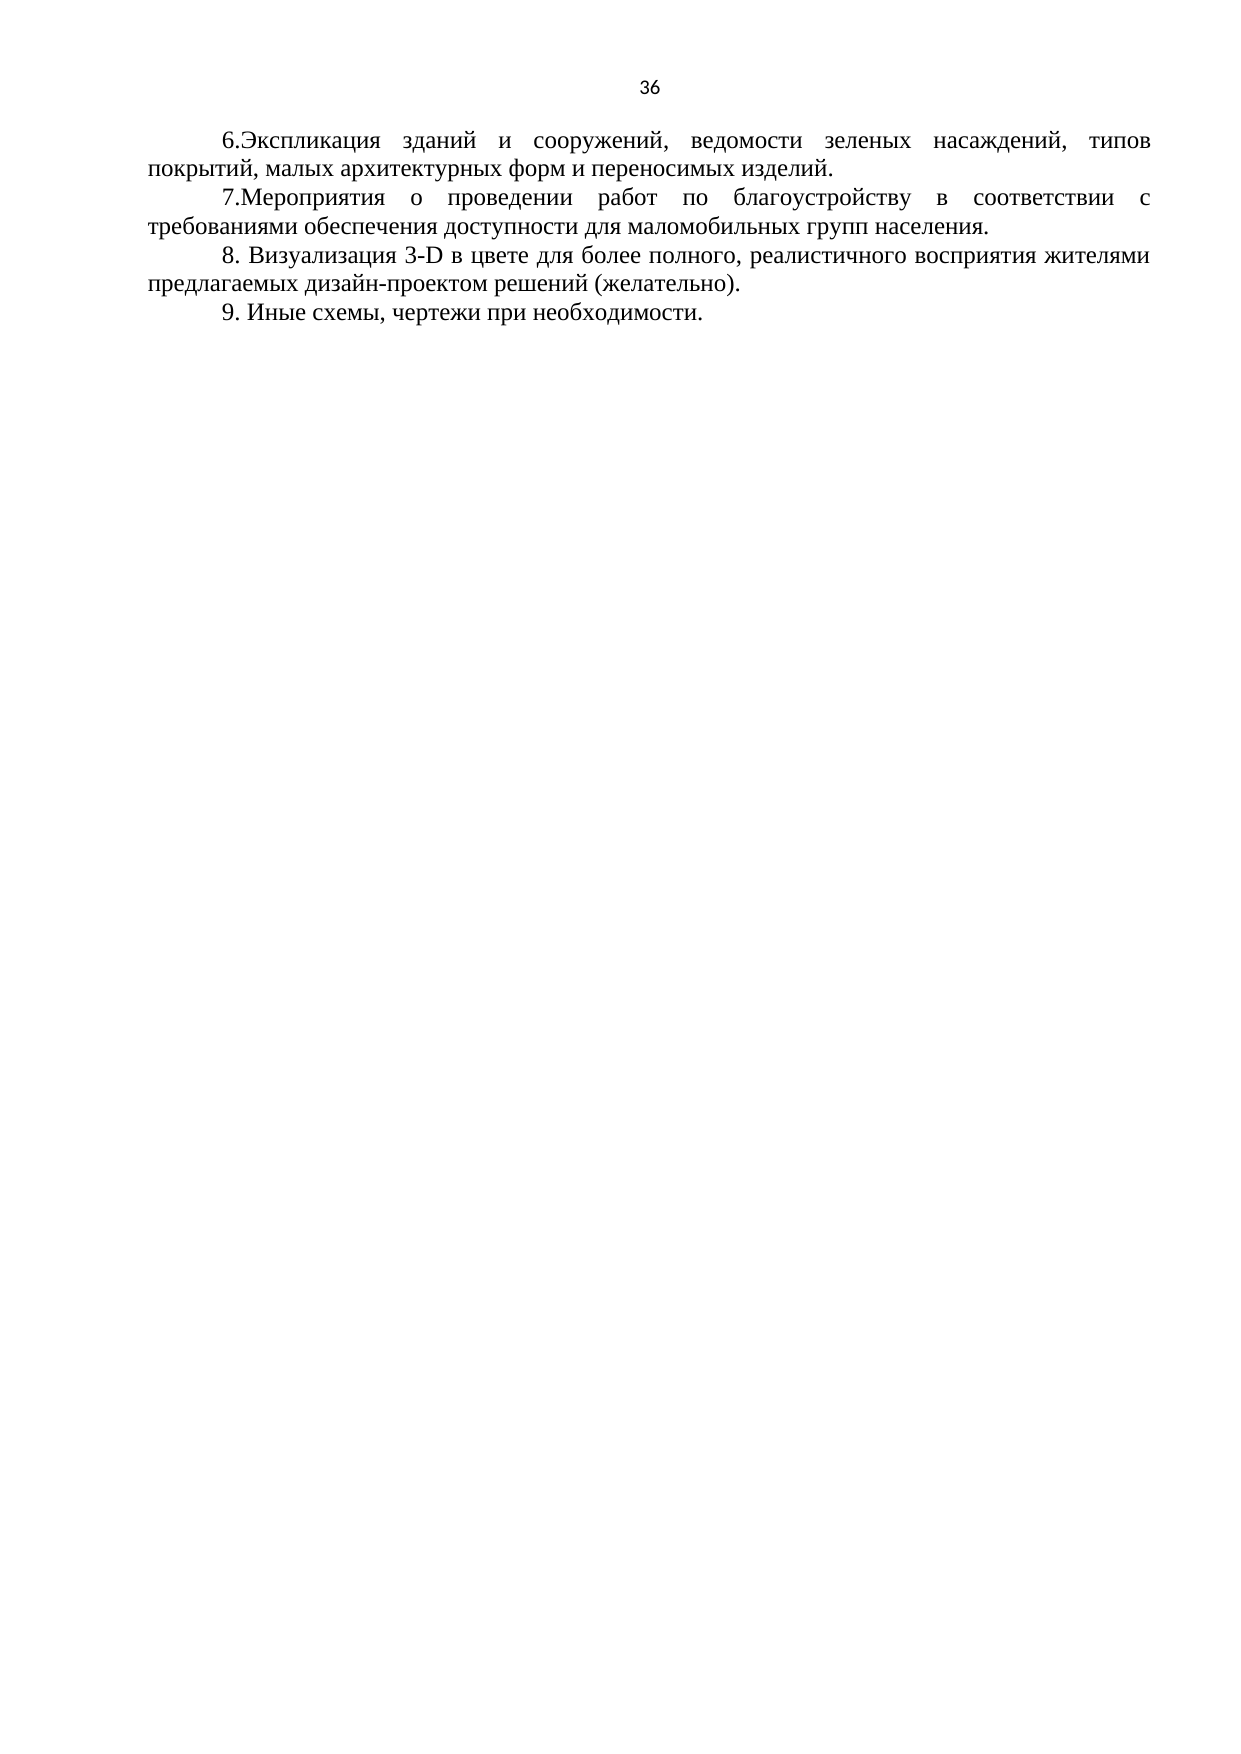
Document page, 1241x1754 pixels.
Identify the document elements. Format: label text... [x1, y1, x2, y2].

text 7.Мероприятия о проведении работ по благоустройству в соответствии с требованиями обеспечения доступности для маломобильных групп населения. [148, 182, 1152, 240]
text 8. Визуализация 3-D в цвете для более полного, реалистичного восприятия жителями предлагаемых дизайн-проектом решений (желательно). [148, 240, 1152, 297]
text 9. Иные схемы, чертежи при необходимости. [148, 297, 1152, 326]
text 6.Экспликация зданий и сооружений, ведомости зеленых насаждений, типов покрытий, малых архитектурных форм и переносимых изделий. [148, 125, 1152, 182]
